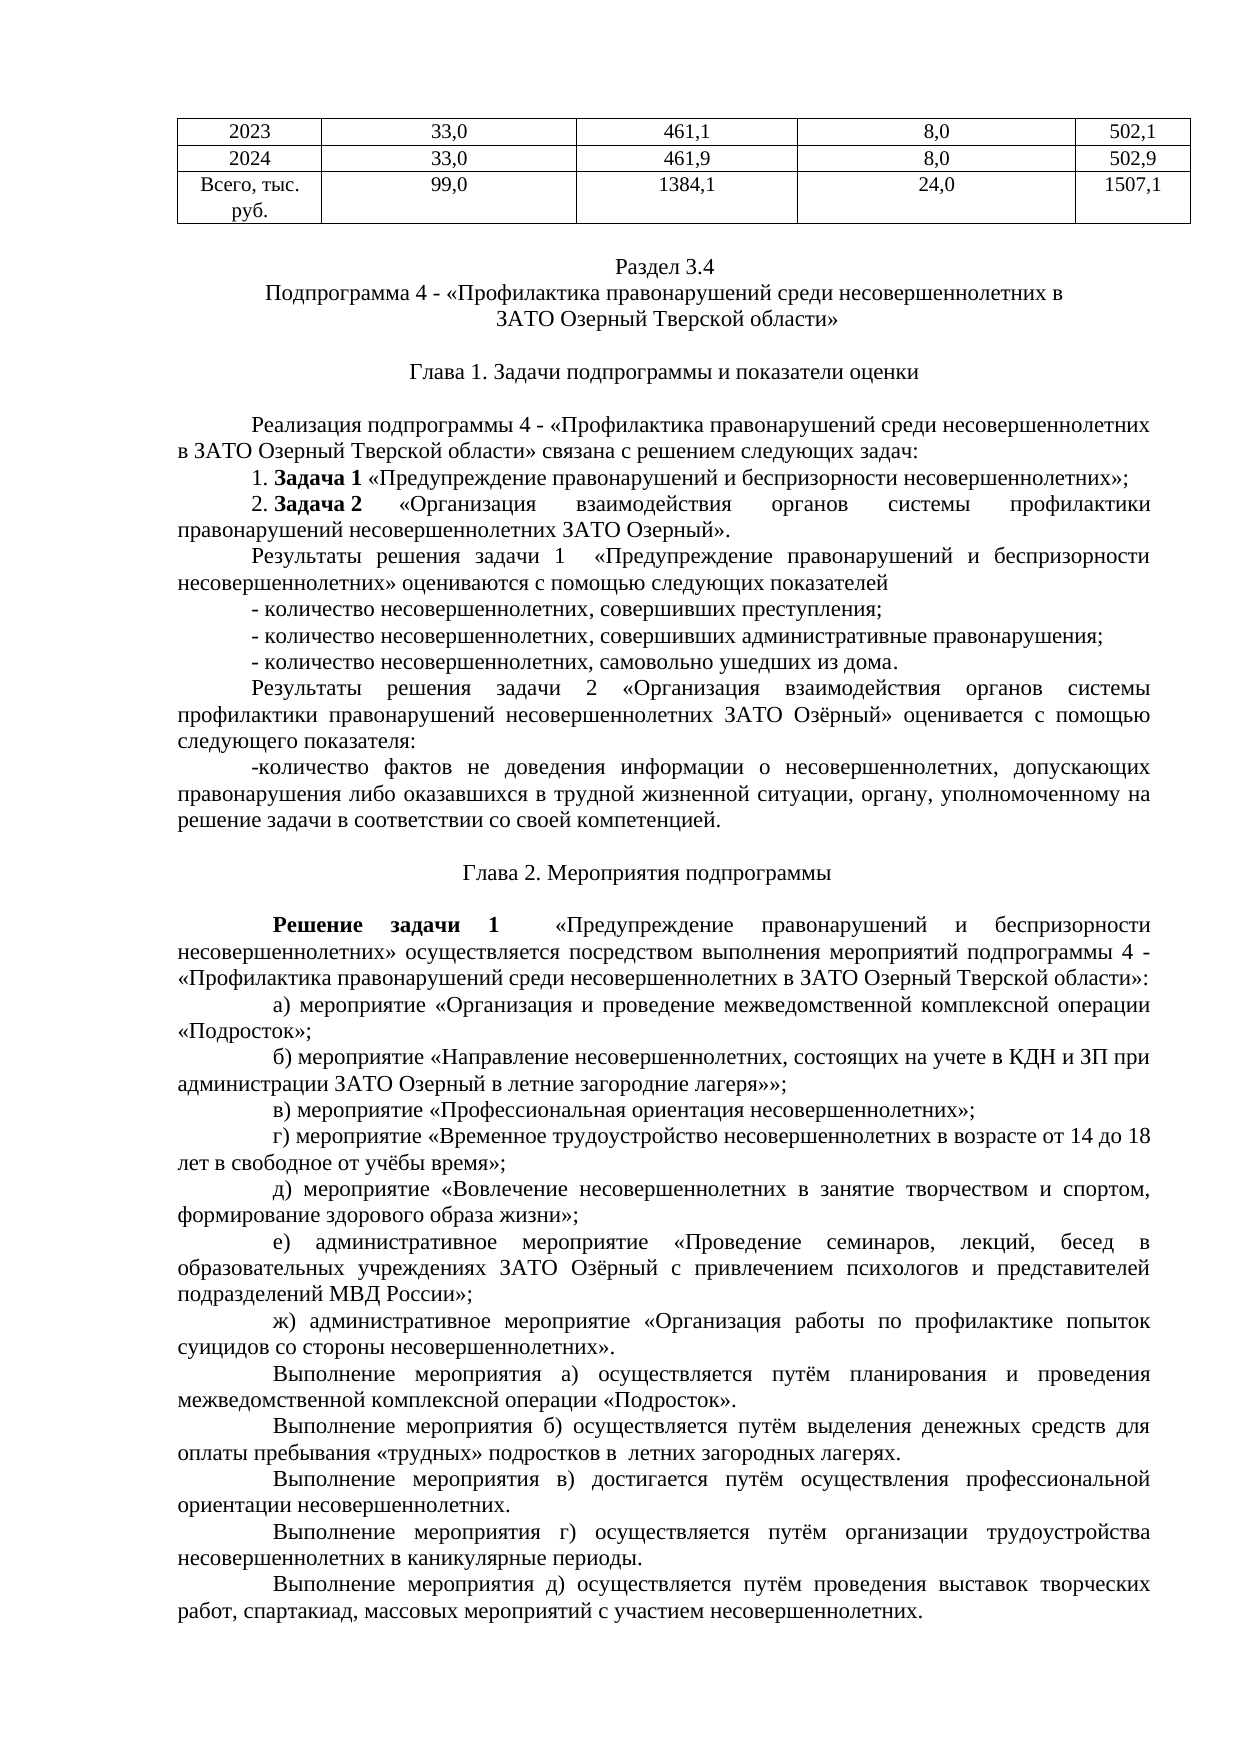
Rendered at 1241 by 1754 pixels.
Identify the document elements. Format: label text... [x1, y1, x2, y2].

text - количество несовершеннолетних, совершивших административные правонарушения; [177, 622, 1152, 648]
table_cell 8,0 [798, 119, 1075, 144]
table_cell 8,0 [798, 146, 1075, 171]
table_cell 502,9 [1076, 146, 1190, 171]
text Решение задачи 1 «Предупреждение правонарушений и беспризорности несовершеннолетних» осуществляется посредством выполнения мероприятий подпрограммы 4 - «Профилактика правонарушений среди несовершеннолетних в ЗАТО Озерный Тверской области»: [177, 912, 1152, 991]
text Выполнение мероприятия г) осуществляется путём организации трудоустройства несовершеннолетних в каникулярные периоды. [177, 1518, 1152, 1570]
table_cell 461,9 [577, 146, 797, 171]
text - количество несовершеннолетних, самовольно ушедших из дома. [177, 648, 1152, 674]
text Глава 2. Мероприятия подпрограммы [177, 859, 1152, 885]
text Раздел 3.4 [177, 253, 1152, 279]
text 1. Задача 1 «Предупреждение правонарушений и беспризорности несовершеннолетних»; [177, 463, 1152, 490]
text в) мероприятие «Профессиональная ориентация несовершеннолетних»; [177, 1096, 1152, 1122]
table_cell 33,0 [322, 146, 576, 171]
text д) мероприятие «Вовлечение несовершеннолетних в занятие творчеством и спортом, формирование здорового образа жизни»; [177, 1175, 1152, 1228]
table_cell 2024 [178, 146, 321, 171]
table_cell 1507,1 [1076, 172, 1190, 223]
text Выполнение мероприятия д) осуществляется путём проведения выставок творческих работ, спартакиад, массовых мероприятий с участием несовершеннолетних. [177, 1570, 1152, 1623]
table_cell 502,1 [1076, 119, 1190, 144]
text Выполнение мероприятия в) достигается путём осуществления профессиональной ориентации несовершеннолетних. [177, 1465, 1152, 1518]
text Глава 1. Задачи подпрограммы и показатели оценки [177, 358, 1152, 384]
text е) административное мероприятие «Проведение семинаров, лекций, бесед в образовательных учреждениях ЗАТО Озёрный с привлечением психологов и представителей подразделений МВД России»; [177, 1228, 1152, 1307]
text - количество несовершеннолетних, совершивших преступления; [177, 595, 1152, 622]
table_cell 2023 [178, 119, 321, 144]
text Результаты решения задачи 1 «Предупреждение правонарушений и беспризорности несовершеннолетних» оцениваются с помощью следующих показателей [177, 543, 1152, 595]
text б) мероприятие «Направление несовершеннолетних, состоящих на учете в КДН и ЗП при администрации ЗАТО Озерный в летние загородние лагеря»»; [177, 1043, 1152, 1096]
text 2. Задача 2 «Организация взаимодействия органов системы профилактики правонарушений несовершеннолетних ЗАТО Озерный». [177, 490, 1152, 543]
table_cell 99,0 [322, 172, 576, 223]
text Подпрограмма 4 - «Профилактика правонарушений среди несовершеннолетних в [177, 279, 1152, 305]
table_cell 461,1 [577, 119, 797, 144]
text Результаты решения задачи 2 «Организация взаимодействия органов системы профилактики правонарушений несовершеннолетних ЗАТО Озёрный» оценивается с помощью следующего показателя: [177, 674, 1152, 753]
text а) мероприятие «Организация и проведение межведомственной комплексной операции «Подросток»; [177, 991, 1152, 1043]
text Выполнение мероприятия а) осуществляется путём планирования и проведения межведомственной комплексной операции «Подросток». [177, 1359, 1152, 1412]
table_cell 1384,1 [577, 172, 797, 223]
table_cell Всего, тыс. руб. [178, 172, 321, 223]
text -количество фактов не доведения информации о несовершеннолетних, допускающих правонарушения либо оказавшихся в трудной жизненной ситуации, органу, уполномоченному на решение задачи в соответствии со своей компетенцией. [177, 753, 1152, 832]
text Выполнение мероприятия б) осуществляется путём выделения денежных средств для оплаты пребывания «трудных» подростков в летних загородных лагерях. [177, 1412, 1152, 1465]
text ЗАТО Озерный Тверской области» [177, 305, 1152, 332]
text Реализация подпрограммы 4 - «Профилактика правонарушений среди несовершеннолетних в ЗАТО Озерный Тверской области» связана с решением следующих задач: [177, 411, 1152, 463]
table_cell 24,0 [798, 172, 1075, 223]
table_cell 33,0 [322, 119, 576, 144]
text г) мероприятие «Временное трудоустройство несовершеннолетних в возрасте от 14 до 18 лет в свободное от учёбы время»; [177, 1122, 1152, 1175]
text ж) административное мероприятие «Организация работы по профилактике попыток суицидов со стороны несовершеннолетних». [177, 1307, 1152, 1359]
